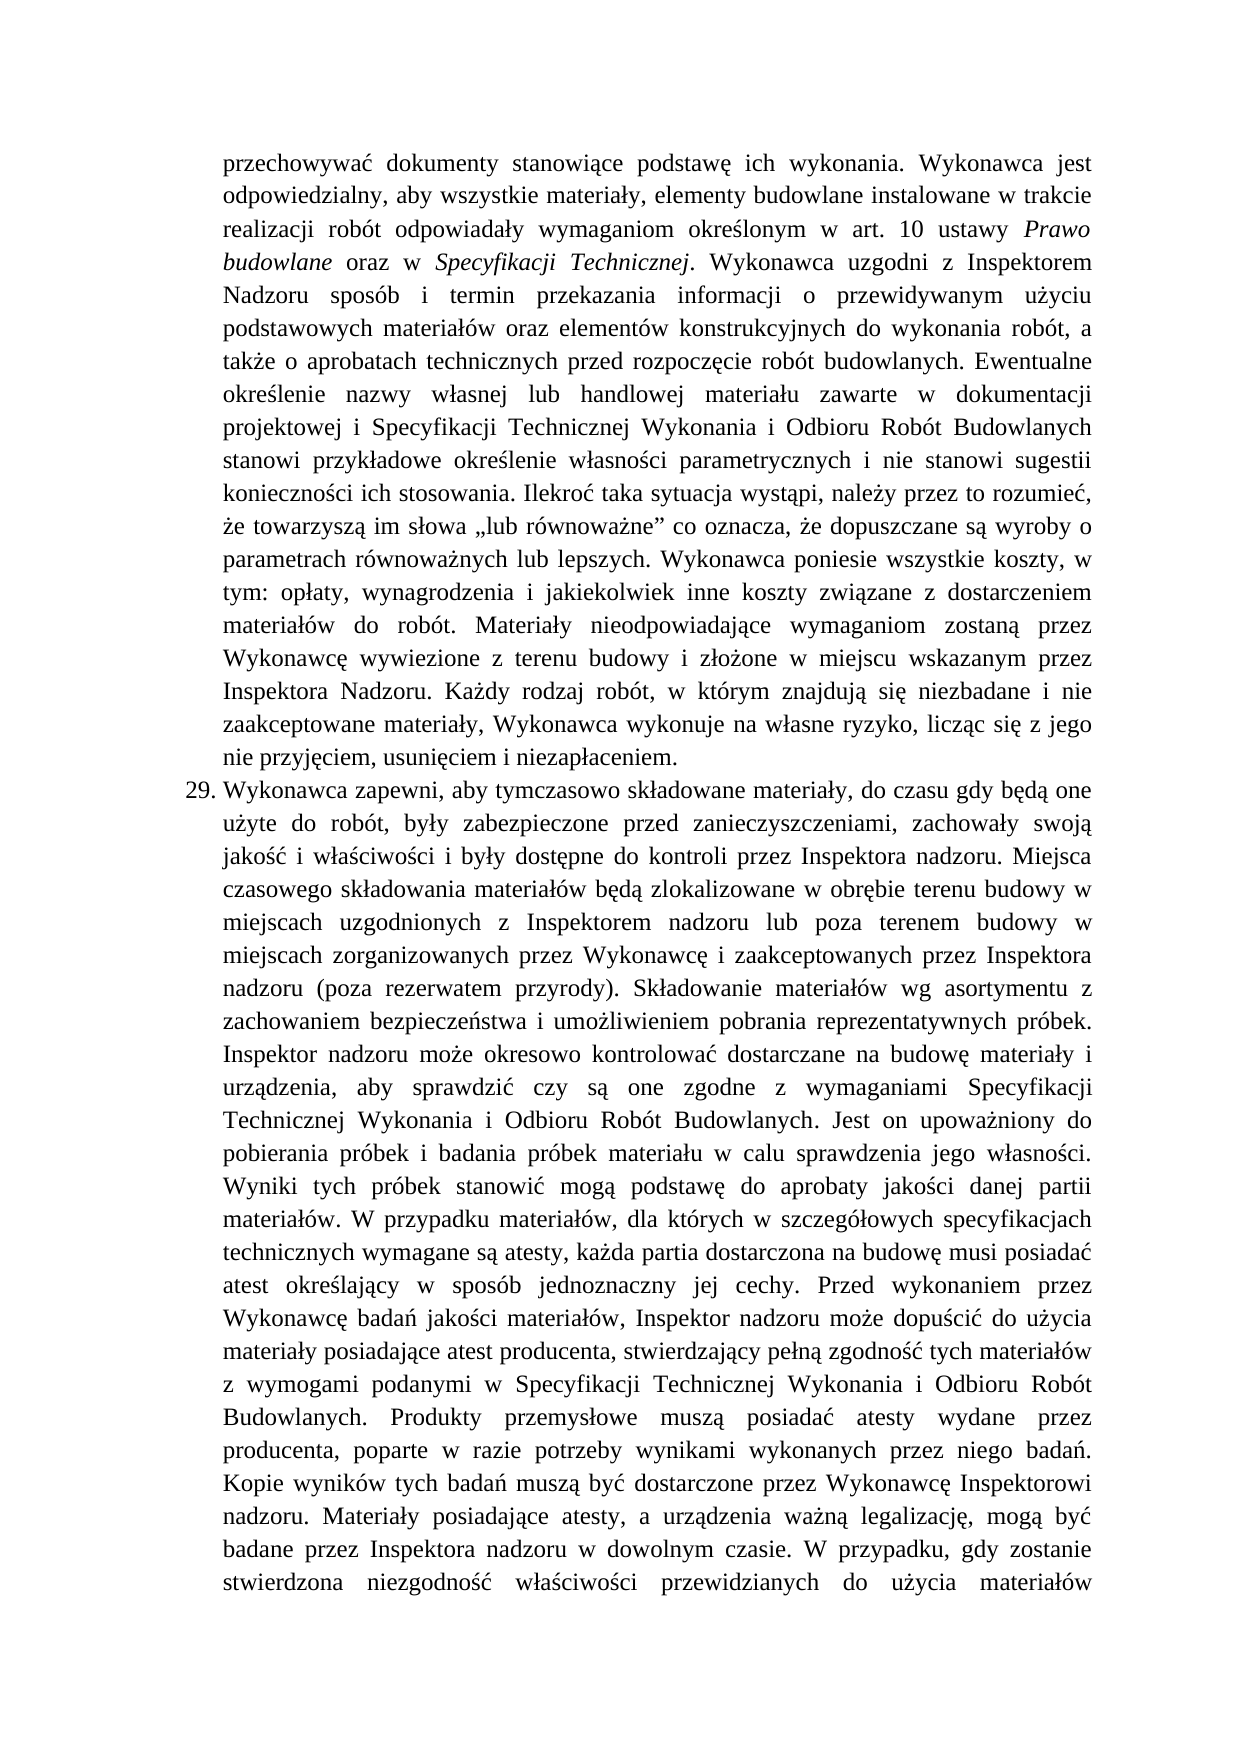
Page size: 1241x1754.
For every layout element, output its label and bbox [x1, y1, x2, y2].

list [185, 148, 1093, 771]
list [185, 775, 1093, 1596]
